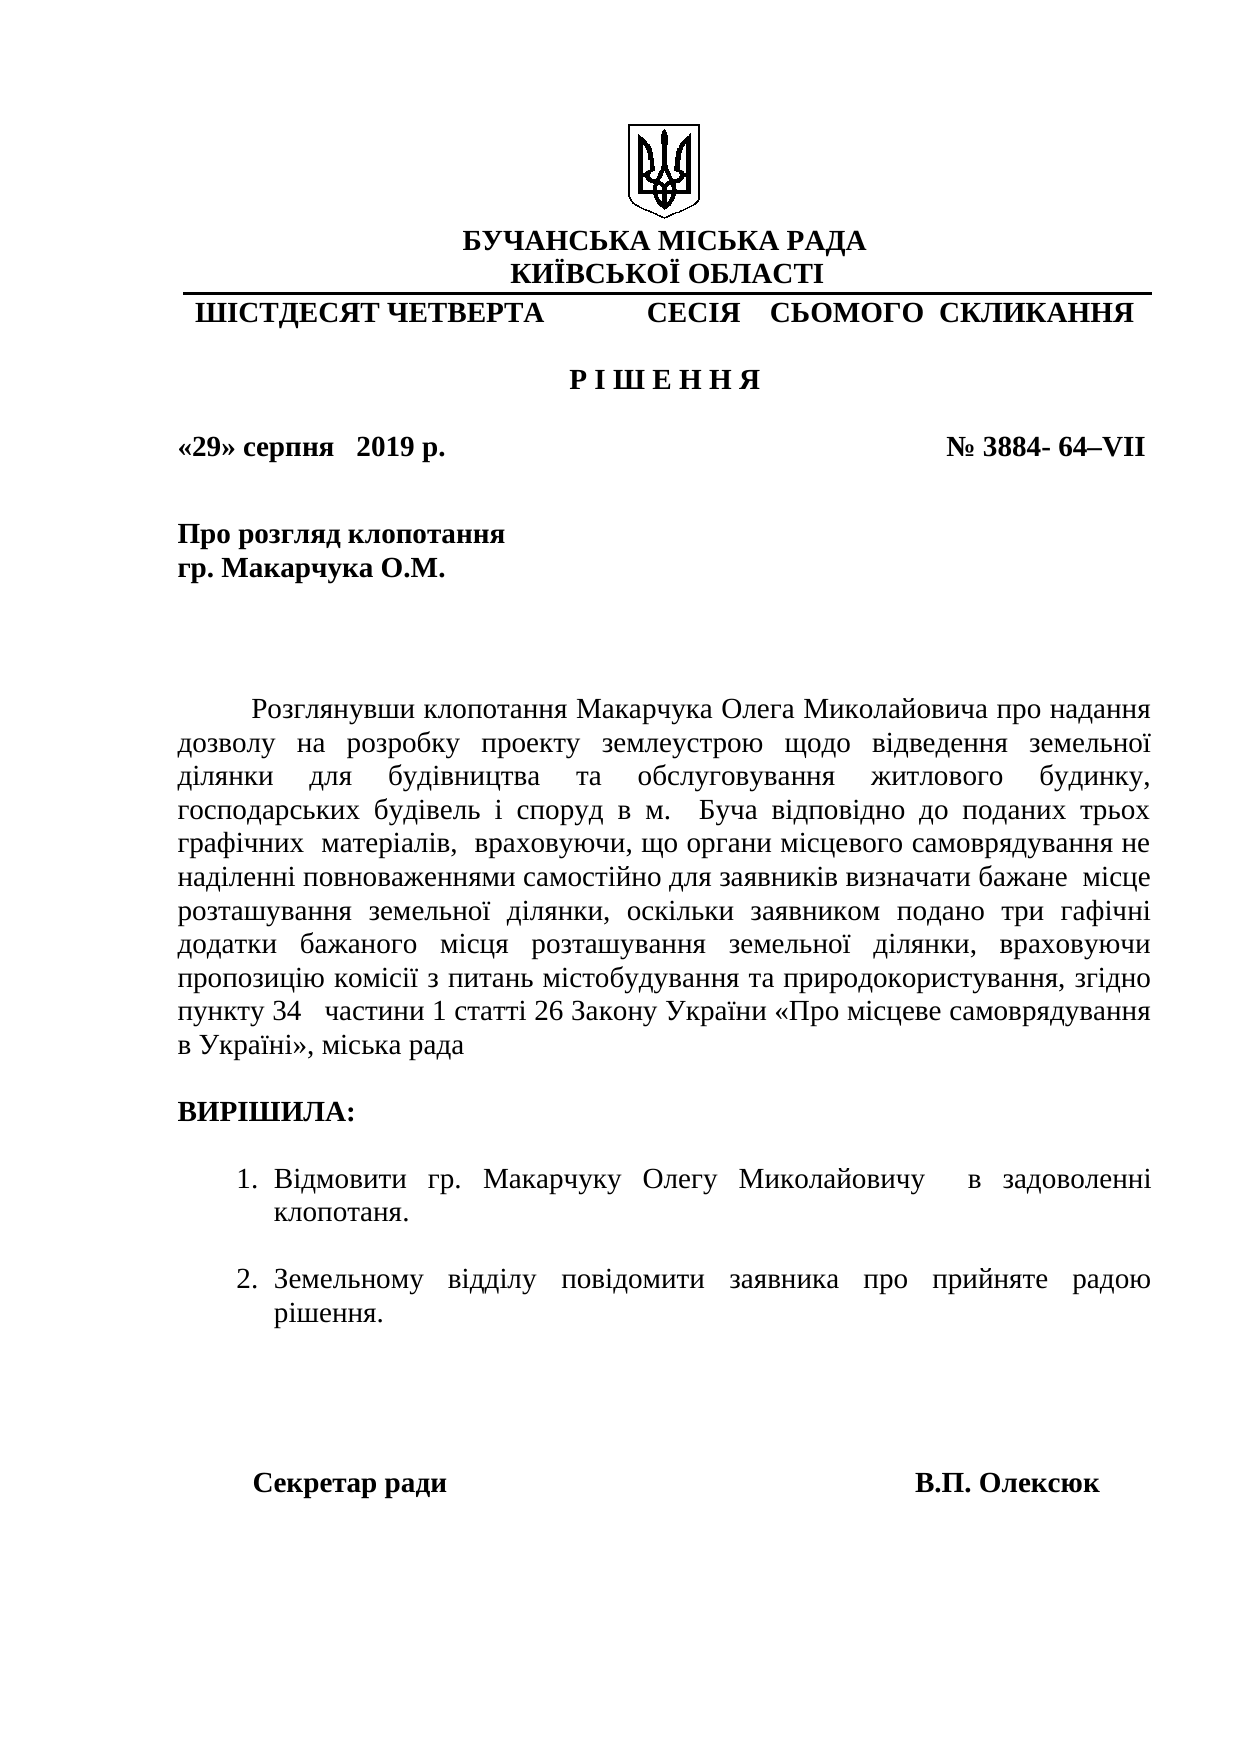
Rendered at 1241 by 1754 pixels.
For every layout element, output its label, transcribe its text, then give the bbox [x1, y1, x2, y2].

text ШІСТДЕСЯТ ЧЕТВЕРТА СЕСІЯ СЬОМОГО СКЛИКАННЯ [177, 295, 1152, 329]
text гр. Макарчука О.М. [177, 550, 1152, 584]
list Секретар ради В.П. Олексюк [252, 1465, 1152, 1499]
text ВИРІШИЛА: [177, 1094, 1152, 1127]
list Відмовити гр. Макарчуку Олегу Миколайовичу в задоволенні клопотаня. [236, 1161, 1152, 1228]
text БУЧАНСЬКА МІСЬКА РАДА [177, 223, 1152, 256]
text Розглянувши клопотання Макарчука Олега Миколайовича про надання дозволу на розробку проекту землеустрою щодо відведення земельної ділянки для будівництва та обслуговування житлового будинку, господарських будівель і споруд в м. Буча відповідно до поданих трьох графічних матеріалів, враховуючи, що органи місцевого самоврядування не наділенні повноваженнями самостійно для заявників визначати бажане місце розташування земельної ділянки, оскільки заявником подано три гафічні додатки бажаного місця розташування земельної ділянки, враховуючи пропозицію комісії з питань містобудування та природокористування, згідно пункту 34 частини 1 статті 26 Закону України «Про місцеве самоврядування в Україні», міська рада [177, 691, 1152, 1060]
text Р І Ш Е Н Н Я [177, 362, 1152, 396]
text КИЇВСЬКОЇ ОБЛАСТІ [183, 256, 1152, 292]
text Про розгляд клопотання [177, 517, 1152, 550]
list Земельному відділу повідомити заявника про прийняте радою рішення. [236, 1262, 1152, 1329]
text «29» серпня 2019 р. № 3884- 64–VІІ [177, 429, 1152, 463]
